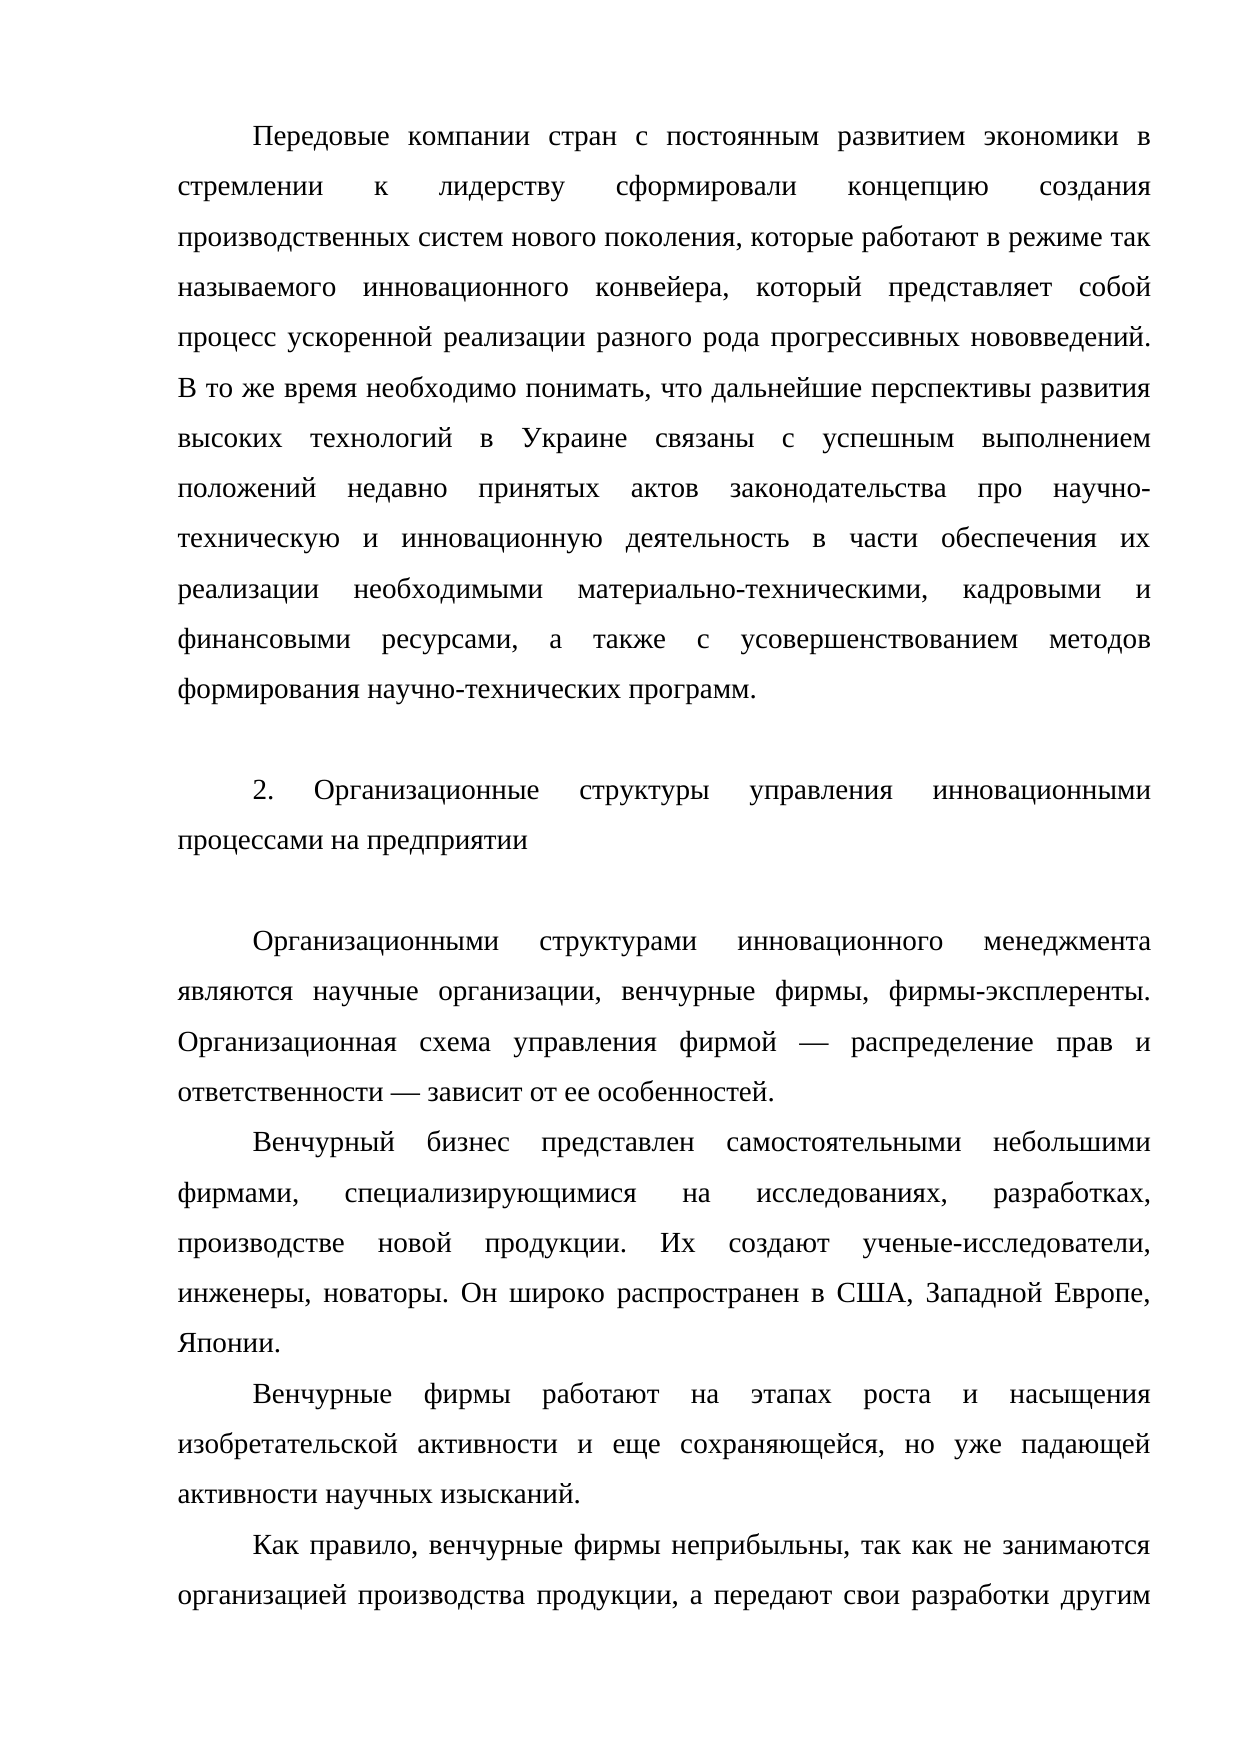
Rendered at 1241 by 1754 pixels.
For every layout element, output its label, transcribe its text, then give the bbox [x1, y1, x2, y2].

text Венчурные фирмы работают на этапах роста и насыщения изобретательской активности и еще сохраняющейся, но уже падающей активности научных изысканий. [177, 1376, 1152, 1510]
text Передовые компании стран с постоянным развитием экономики в стремлении к лидерству сформировали концепцию создания производственных систем нового поколения, которые работают в режиме так называемого инновационного конвейера, который представляет собой процесс ускоренной реализации разного рода прогрессивных нововведений. В то же время необходимо понимать, что дальнейшие перспективы развития высоких технологий в Украине связаны с успешным выполнением положений недавно принятых актов законодательства про научно-техническую и инновационную деятельность в части обеспечения их реализации необходимыми материально-техническими, кадровыми и финансовыми ресурсами, а также с усовершенствованием методов формирования научно-технических программ. [177, 118, 1152, 705]
text 2. Организационные структуры управления инновационными процессами на предприятии [177, 772, 1152, 856]
text Венчурный бизнес представлен самостоятельными небольшими фирмами, специализирующимися на исследованиях, разработках, производстве новой продукции. Их создают ученые-исследователи, инженеры, новаторы. Он широко распространен в США, Западной Европе, Японии. [177, 1124, 1152, 1359]
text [177, 1527, 1152, 1611]
text Организационными структурами инновационного менеджмента являются научные организации, венчурные фирмы, фирмы-эксплеренты. Организационная схема управления фирмой — распределение прав и ответственности — зависит от ее особенностей. [177, 923, 1152, 1108]
